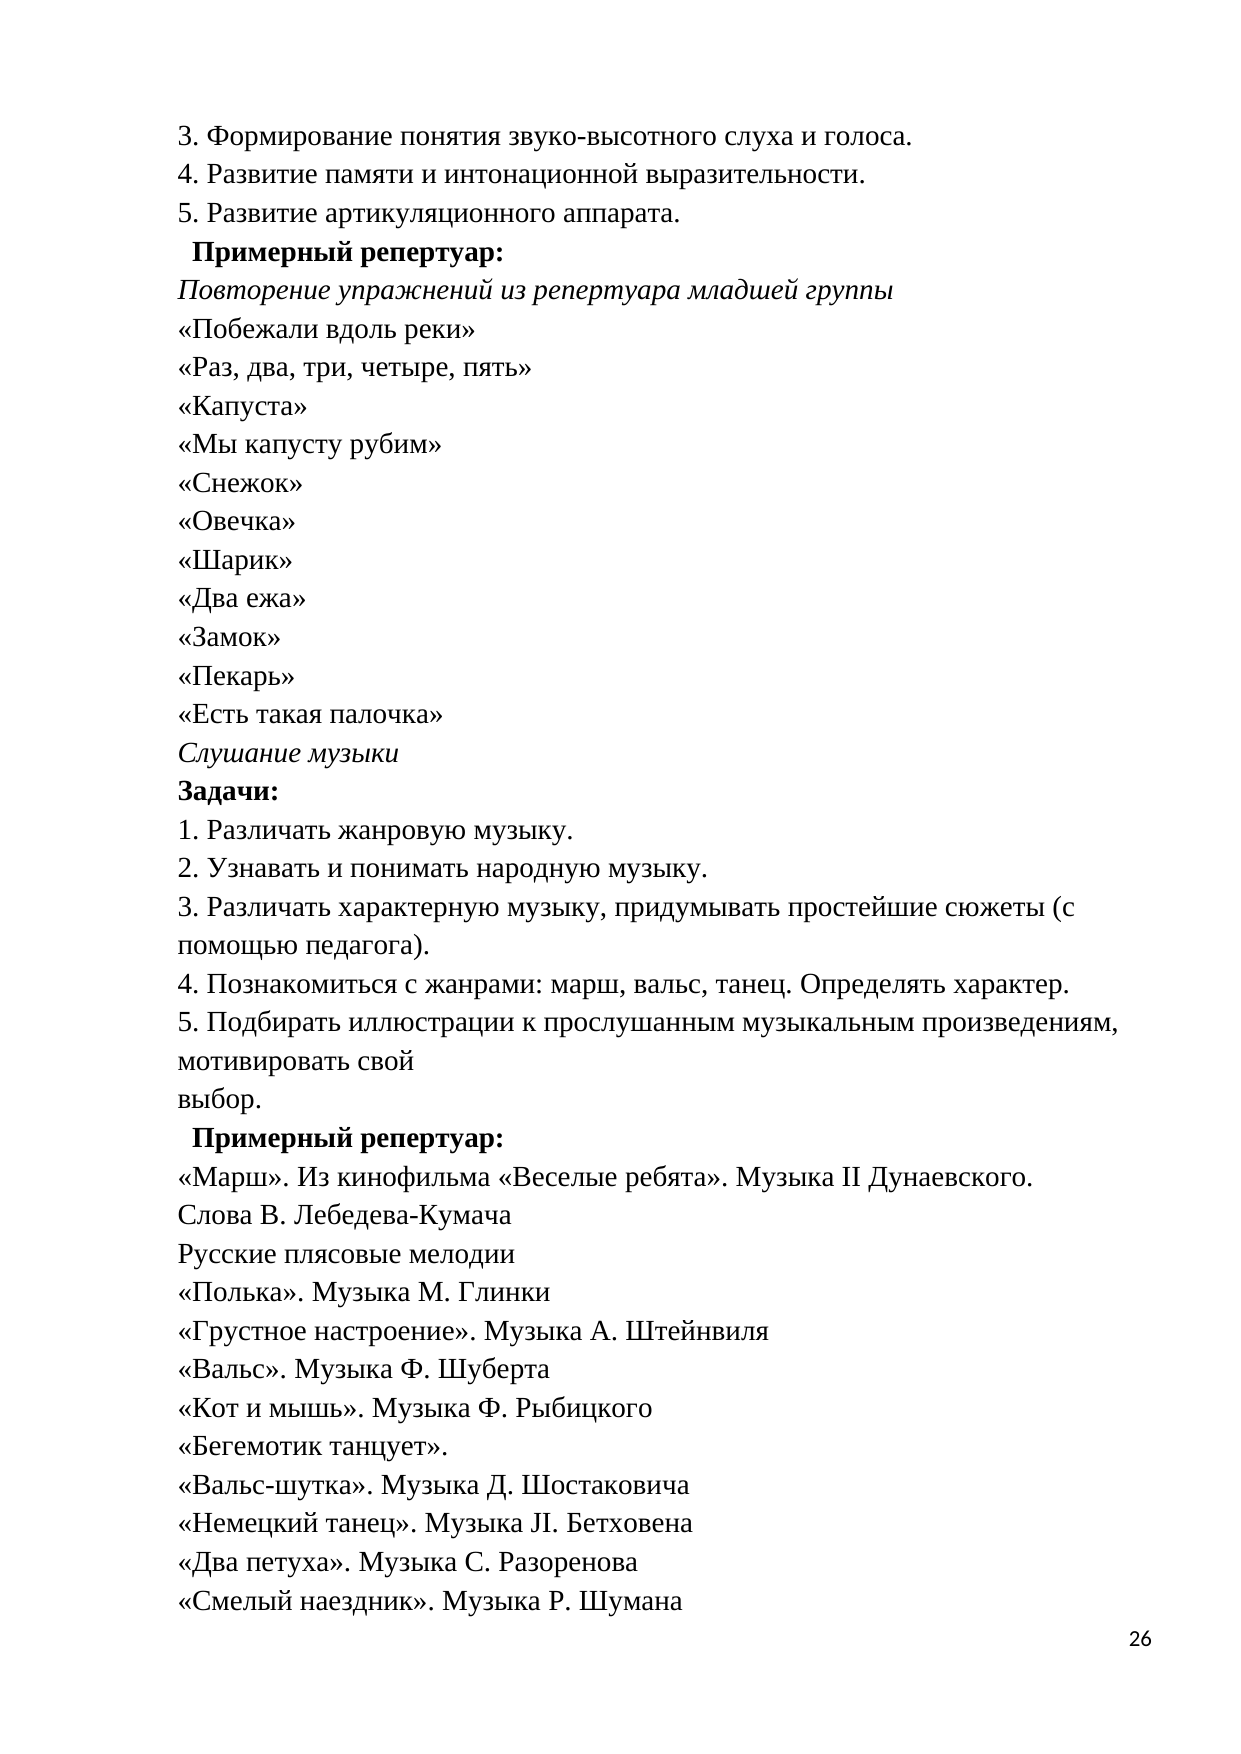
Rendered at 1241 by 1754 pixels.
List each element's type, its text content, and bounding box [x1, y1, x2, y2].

text «Шарик» «Два ежа» «Замок» «Пекарь» «Есть такая палочка» Слушание музыки Задачи: 1. Различать жанровую музыку. 2. Узнавать и понимать народную музыку. 3. Различать характерную музыку, придумывать простейшие сюжеты (с помощью педагога). 4. Познакомиться с жанрами: марш, вальс, танец. Определять характер. 5. Подбирать иллюстрации к прослушанным музыкальным произведениям, мотивировать свой выбор. [177, 542, 1152, 1115]
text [177, 1120, 1152, 1616]
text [177, 118, 1152, 537]
